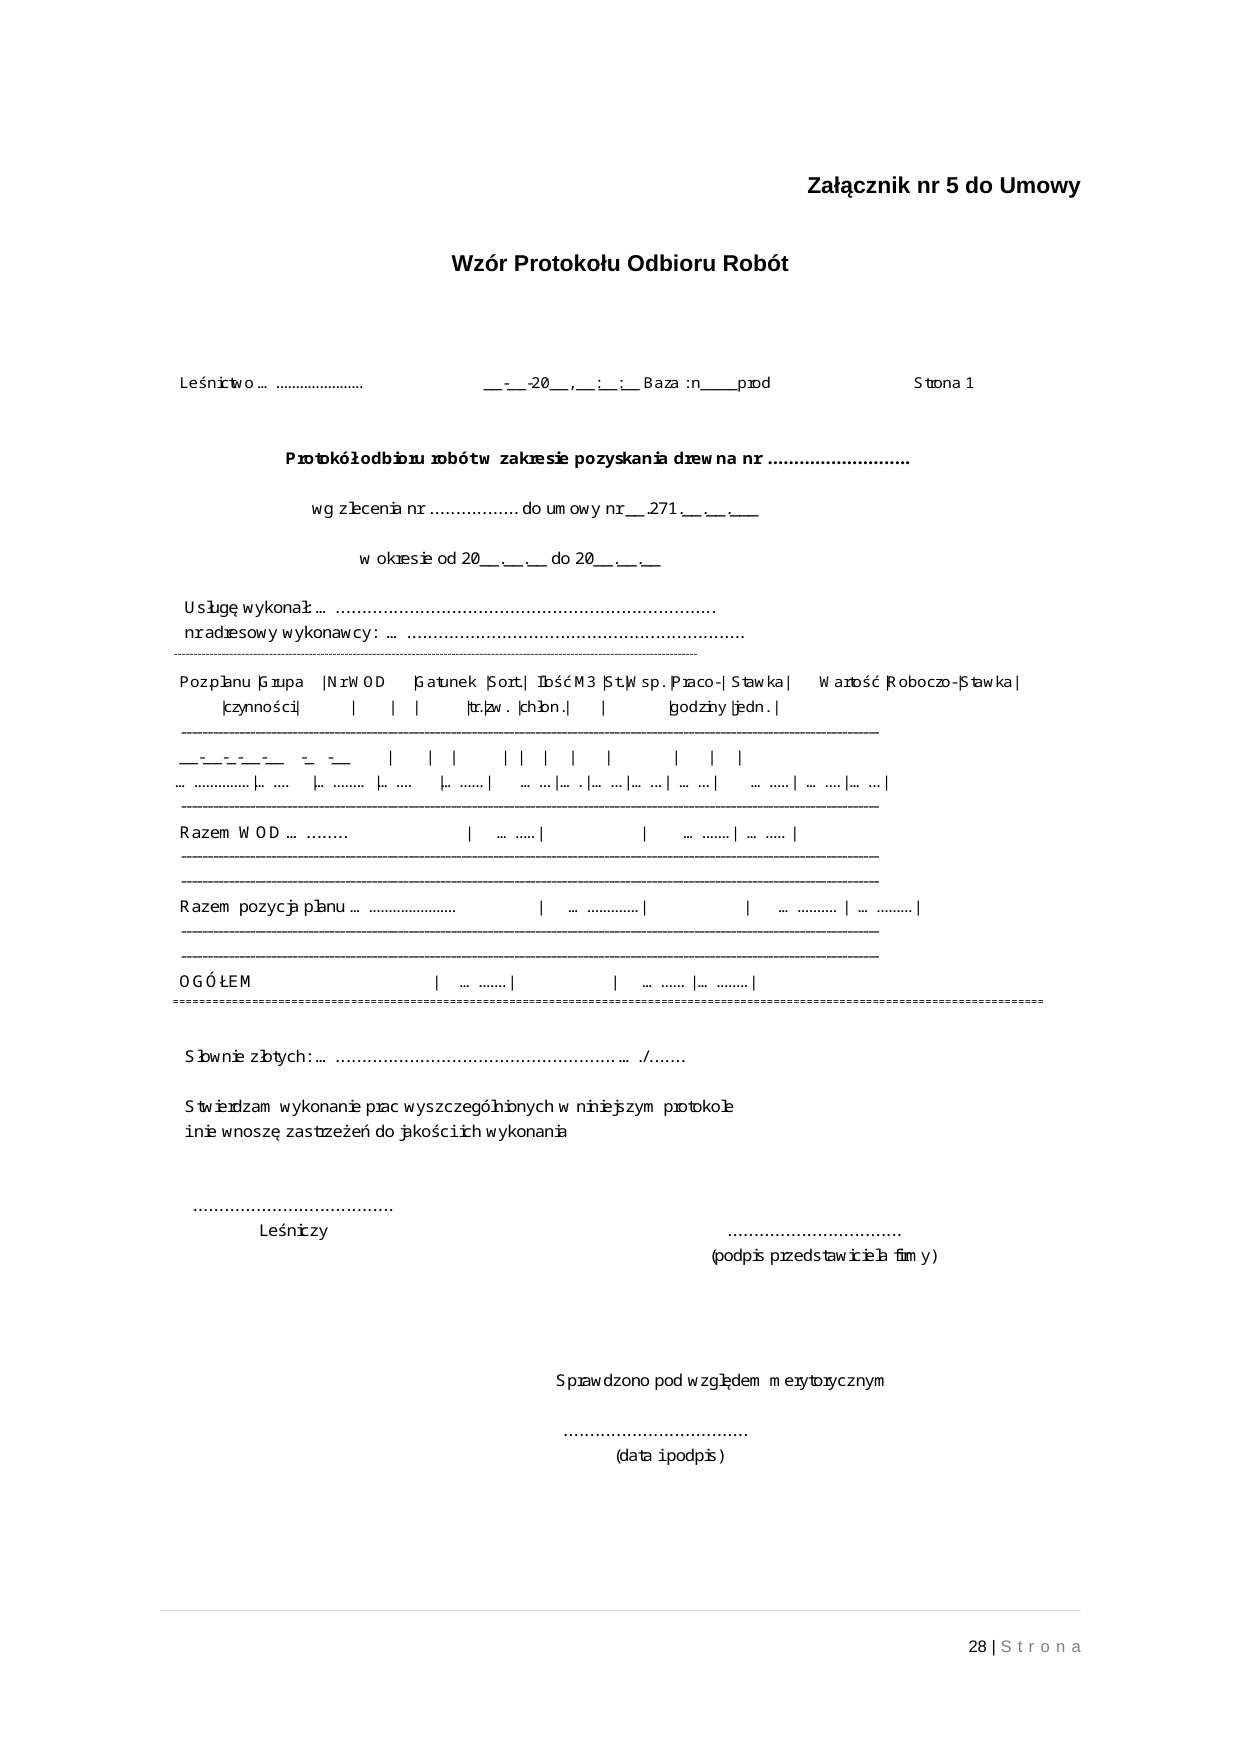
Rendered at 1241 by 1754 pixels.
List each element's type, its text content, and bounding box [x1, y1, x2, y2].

text Wzór Protokołu Odbioru Robót [159, 250, 1081, 276]
text Załącznik nr 5 do Umowy [159, 172, 1081, 198]
